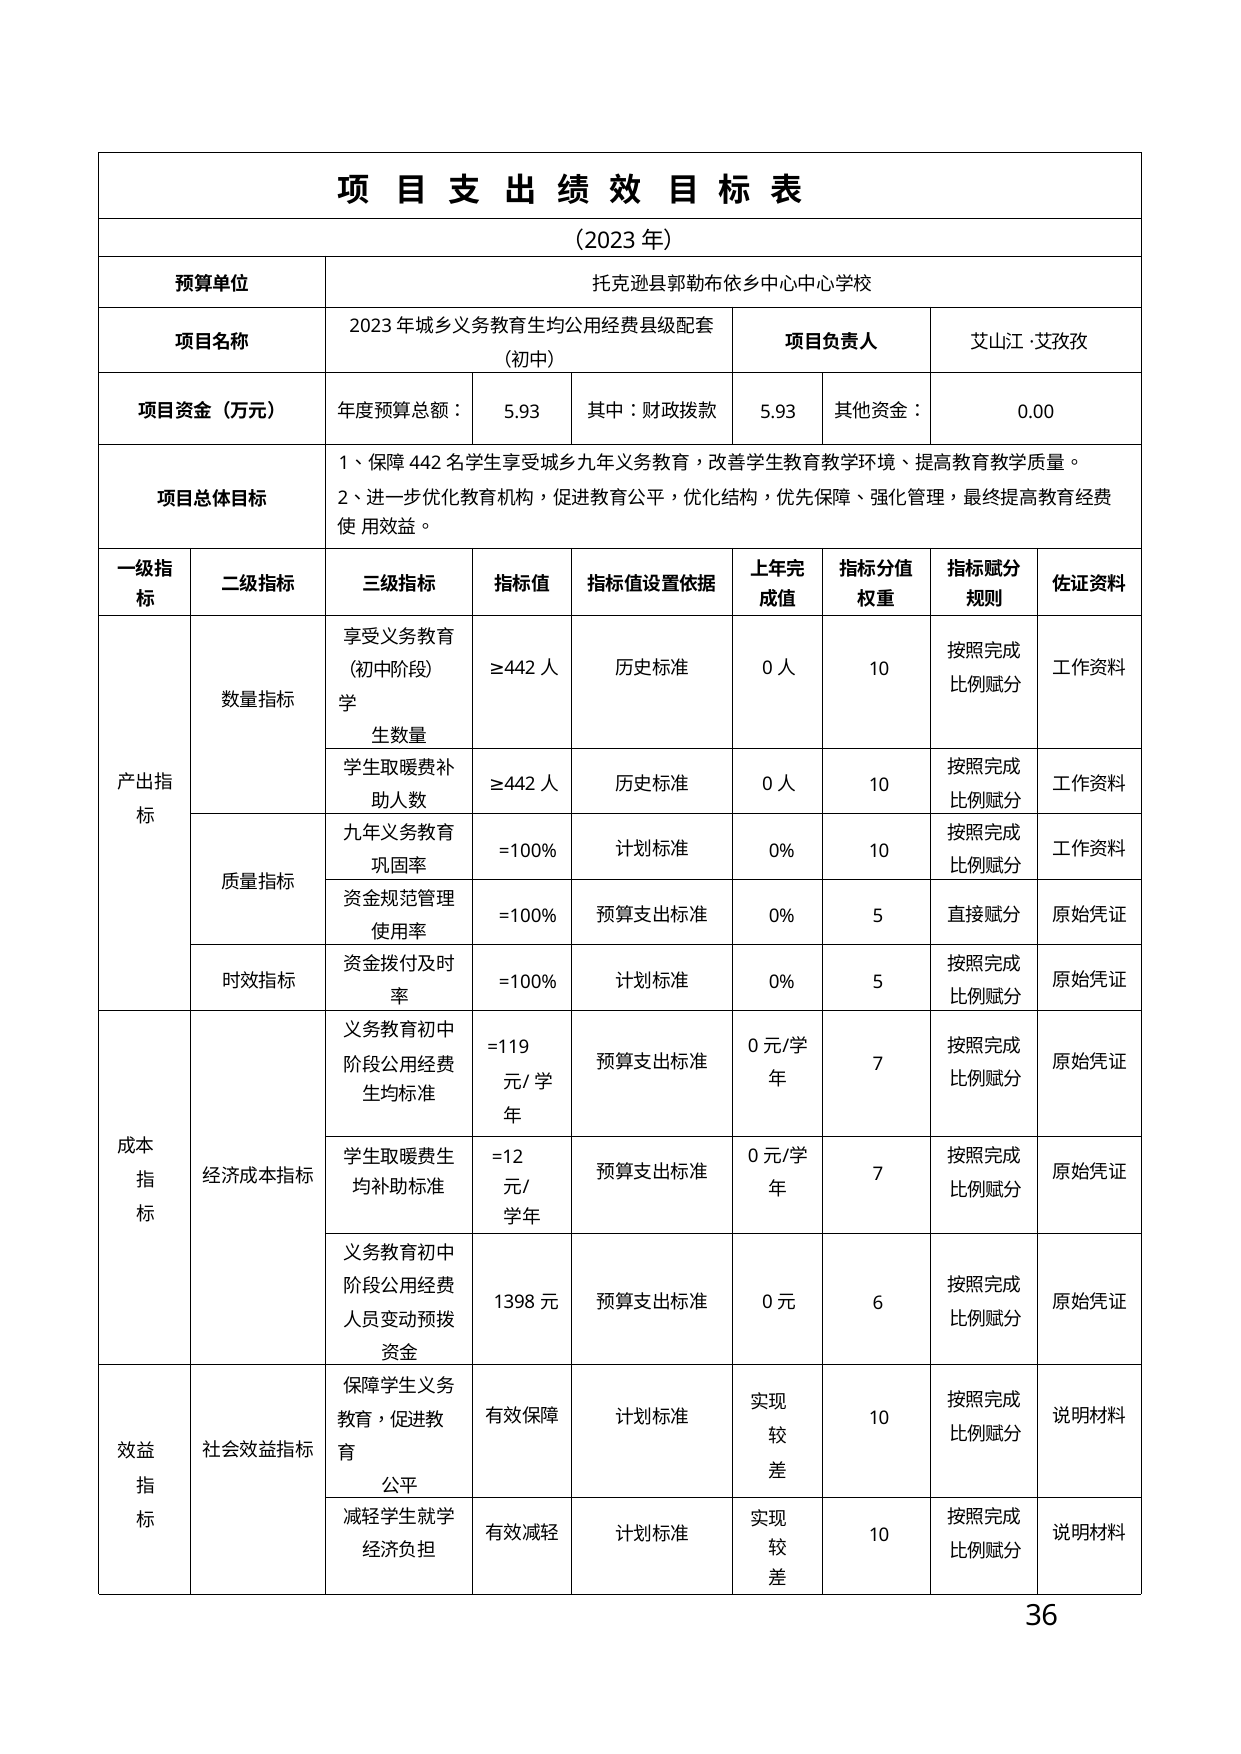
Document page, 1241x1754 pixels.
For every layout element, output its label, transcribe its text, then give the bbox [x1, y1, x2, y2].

table_cell 计划标准 [572, 814, 732, 879]
table_cell 项目总体目标 [99, 445, 325, 548]
table_cell 项目资金（万元） [99, 373, 325, 443]
table_cell 7 [823, 1011, 930, 1136]
table_cell 原始凭证 [1038, 1137, 1141, 1233]
table_cell 时效指标 [191, 945, 325, 1010]
table_cell =100% [473, 814, 571, 879]
table_cell 直接赋分 [931, 880, 1037, 944]
table_cell 10 [823, 814, 930, 879]
table_cell 10 [823, 749, 930, 813]
table_cell 指标值设置依据 [572, 549, 732, 615]
table_cell 0 元/学 年 [733, 1011, 822, 1136]
table_cell 一级指 标 [99, 549, 190, 615]
table_cell 1、保障442 名学生享受城乡九年义务教育，改善学生教育教学环境、提高教育教学质量。 2、进一步优化教育机构，促进教育公平，优化结构，优先保障、强化管理，最终提高教育经费使 用效益。 [326, 445, 1141, 548]
table_cell 指标赋分 规则 [931, 549, 1037, 615]
table_cell 0 人 [733, 749, 822, 813]
table_cell 工作资料 [1038, 814, 1141, 879]
table_cell 预算支出标准 [572, 1137, 732, 1233]
table_cell 1398 元 [473, 1234, 571, 1364]
table_cell 上年完 成值 [733, 549, 822, 615]
table_cell （2023 年） [99, 219, 1141, 256]
table_cell 艾山江 ·艾孜孜 [931, 308, 1141, 372]
table_cell 佐证资料 [1038, 549, 1141, 615]
table_cell 工作资料 [1038, 749, 1141, 813]
table_cell 资金规范管理 使用率 [326, 880, 472, 944]
table_cell 指标分值 权重 [823, 549, 930, 615]
table_cell 九年义务教育 巩固率 [326, 814, 472, 879]
table_cell 项目名称 [99, 308, 325, 372]
table_cell 预算支出标准 [572, 880, 732, 944]
table_cell 按照完成 比例赋分 [931, 1011, 1037, 1136]
table_cell 按照完成 比例赋分 [931, 1498, 1037, 1594]
table_cell 减轻学生就学 经济负担 [326, 1498, 472, 1594]
table_cell 按照完成 比例赋分 [931, 749, 1037, 813]
table_cell 其中：财政拨款 [572, 373, 732, 443]
table_cell 计划标准 [572, 1498, 732, 1594]
table_cell 0.00 [931, 373, 1141, 443]
table_cell 0 元 [733, 1234, 822, 1364]
table_cell 5 [823, 945, 930, 1010]
table_cell 学生取暖费补 助人数 [326, 749, 472, 813]
table_cell 预算支出标准 [572, 1234, 732, 1364]
table_cell ≥442 人 [473, 749, 571, 813]
table_cell 10 [823, 616, 930, 748]
table_cell 按照完成 比例赋分 [931, 1137, 1037, 1233]
table_cell 历史标准 [572, 749, 732, 813]
table_cell 5 [823, 880, 930, 944]
table_cell 原始凭证 [1038, 1234, 1141, 1364]
table_cell 二级指标 [191, 549, 325, 615]
table_cell 有效减轻 [473, 1498, 571, 1594]
table_cell 其他资金： [823, 373, 930, 443]
table_cell 原始凭证 [1038, 945, 1141, 1010]
table_cell 经济成本指标 [191, 1011, 325, 1364]
table_cell 享受义务教育 （初中阶段）学 生数量 [326, 616, 472, 748]
table_cell 7 [823, 1137, 930, 1233]
table_cell =12 元/ 学年 [473, 1137, 571, 1233]
table_cell 0 元/学 年 [733, 1137, 822, 1233]
table_cell 5.93 [473, 373, 571, 443]
table_cell 有效保障 [473, 1365, 571, 1497]
table_cell 成本指 标 [99, 1011, 190, 1364]
table_cell 预算支出标准 [572, 1011, 732, 1136]
table_cell 5.93 [733, 373, 822, 443]
table_header 项 目 支 出 绩 效 目 标 表 [99, 153, 1141, 218]
table_cell 按照完成 比例赋分 [931, 1234, 1037, 1364]
table_cell 0% [733, 880, 822, 944]
table_cell 预算单位 [99, 257, 325, 307]
table_cell 按照完成 比例赋分 [931, 814, 1037, 879]
table_cell 托克逊县郭勒布依乡中心中心学校 [326, 257, 1141, 307]
table_cell 资金拨付及时 率 [326, 945, 472, 1010]
table_cell 原始凭证 [1038, 1011, 1141, 1136]
table_cell 产出指 标 [99, 616, 190, 1010]
table_cell 说明材料 [1038, 1365, 1141, 1497]
table_cell 0 人 [733, 616, 822, 748]
table_cell 按照完成 比例赋分 [931, 945, 1037, 1010]
table_cell 计划标准 [572, 1365, 732, 1497]
table_cell 0% [733, 814, 822, 879]
table_cell 年度预算总额： [326, 373, 472, 443]
table_cell 效益指 标 [99, 1365, 190, 1594]
table_cell 原始凭证 [1038, 880, 1141, 944]
table_cell 义务教育初中 阶段公用经费 人员变动预拨 资金 [326, 1234, 472, 1364]
table_cell 实现较 差 [733, 1365, 822, 1497]
table_cell 2023 年城乡义务教育生均公用经费县级配套 （初中） [326, 308, 732, 372]
table_cell =100% [473, 880, 571, 944]
table_cell 工作资料 [1038, 616, 1141, 748]
table_cell 数量指标 [191, 616, 325, 813]
table_cell 社会效益指标 [191, 1365, 325, 1594]
table_cell 保障学生义务 教育，促进教育 公平 [326, 1365, 472, 1497]
table_cell 按照完成 比例赋分 [931, 1365, 1037, 1497]
table_cell 质量指标 [191, 814, 325, 944]
table_cell 计划标准 [572, 945, 732, 1010]
table_cell ≥442 人 [473, 616, 571, 748]
table_cell =119 元/ 学年 [473, 1011, 571, 1136]
table_cell 6 [823, 1234, 930, 1364]
table_cell 指标值 [473, 549, 571, 615]
table_cell 历史标准 [572, 616, 732, 748]
table_cell 学生取暖费生 均补助标准 [326, 1137, 472, 1233]
table_cell 0% [733, 945, 822, 1010]
table_cell =100% [473, 945, 571, 1010]
table_cell 10 [823, 1365, 930, 1497]
table_cell 按照完成 比例赋分 [931, 616, 1037, 748]
table_cell 项目负责人 [733, 308, 930, 372]
table_cell 10 [823, 1498, 930, 1594]
table_cell 实现较 差 [733, 1498, 822, 1594]
table_cell 说明材料 [1038, 1498, 1141, 1594]
table_cell 义务教育初中 阶段公用经费 生均标准 [326, 1011, 472, 1136]
table_cell 三级指标 [326, 549, 472, 615]
